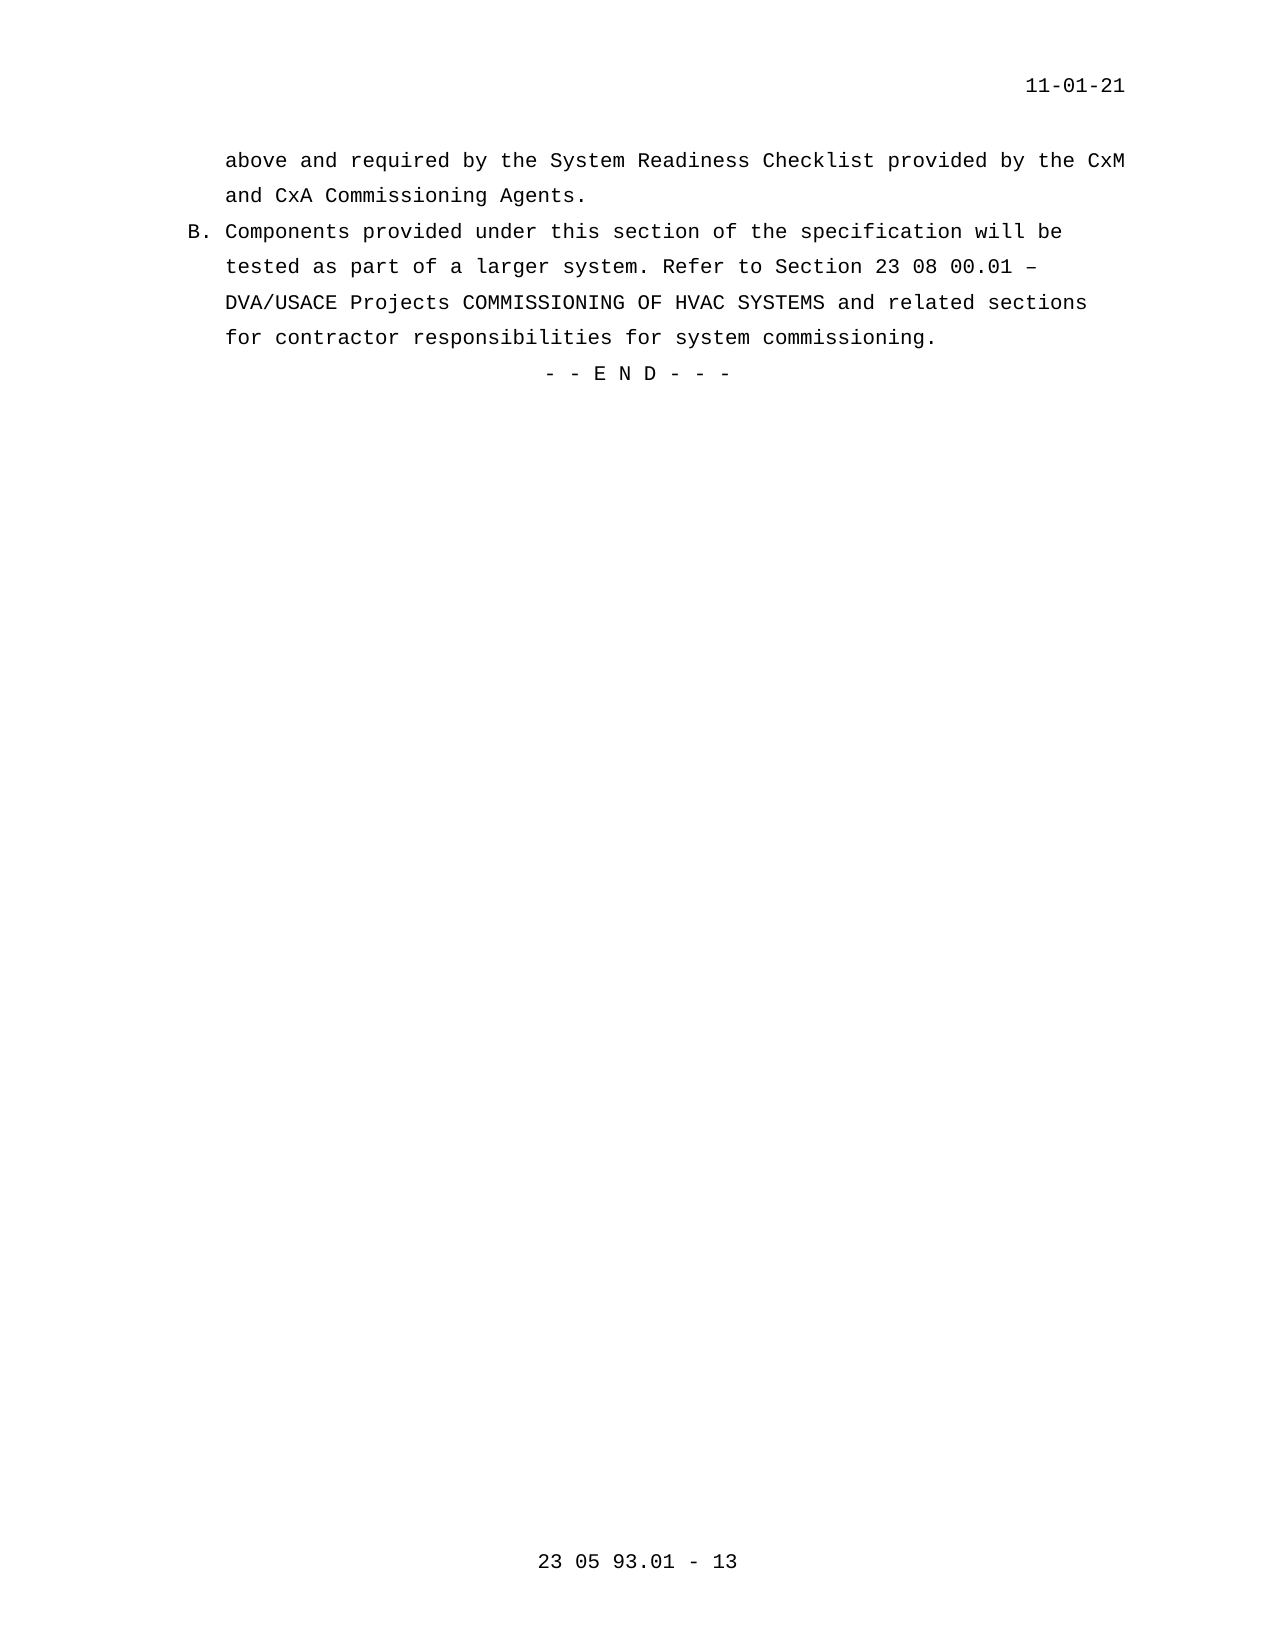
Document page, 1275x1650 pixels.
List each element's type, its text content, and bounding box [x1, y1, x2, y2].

text B. Components provided under this section of the specification will be tested as part of a larger system. Refer to Section 23 08 00.01 – DVA/USACE Projects COMMISSIONING OF HVAC SYSTEMS and related sections for contractor responsibilities for system commissioning. [187, 221, 1125, 351]
text - - E N D - - - [150, 362, 1125, 386]
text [187, 150, 1125, 209]
